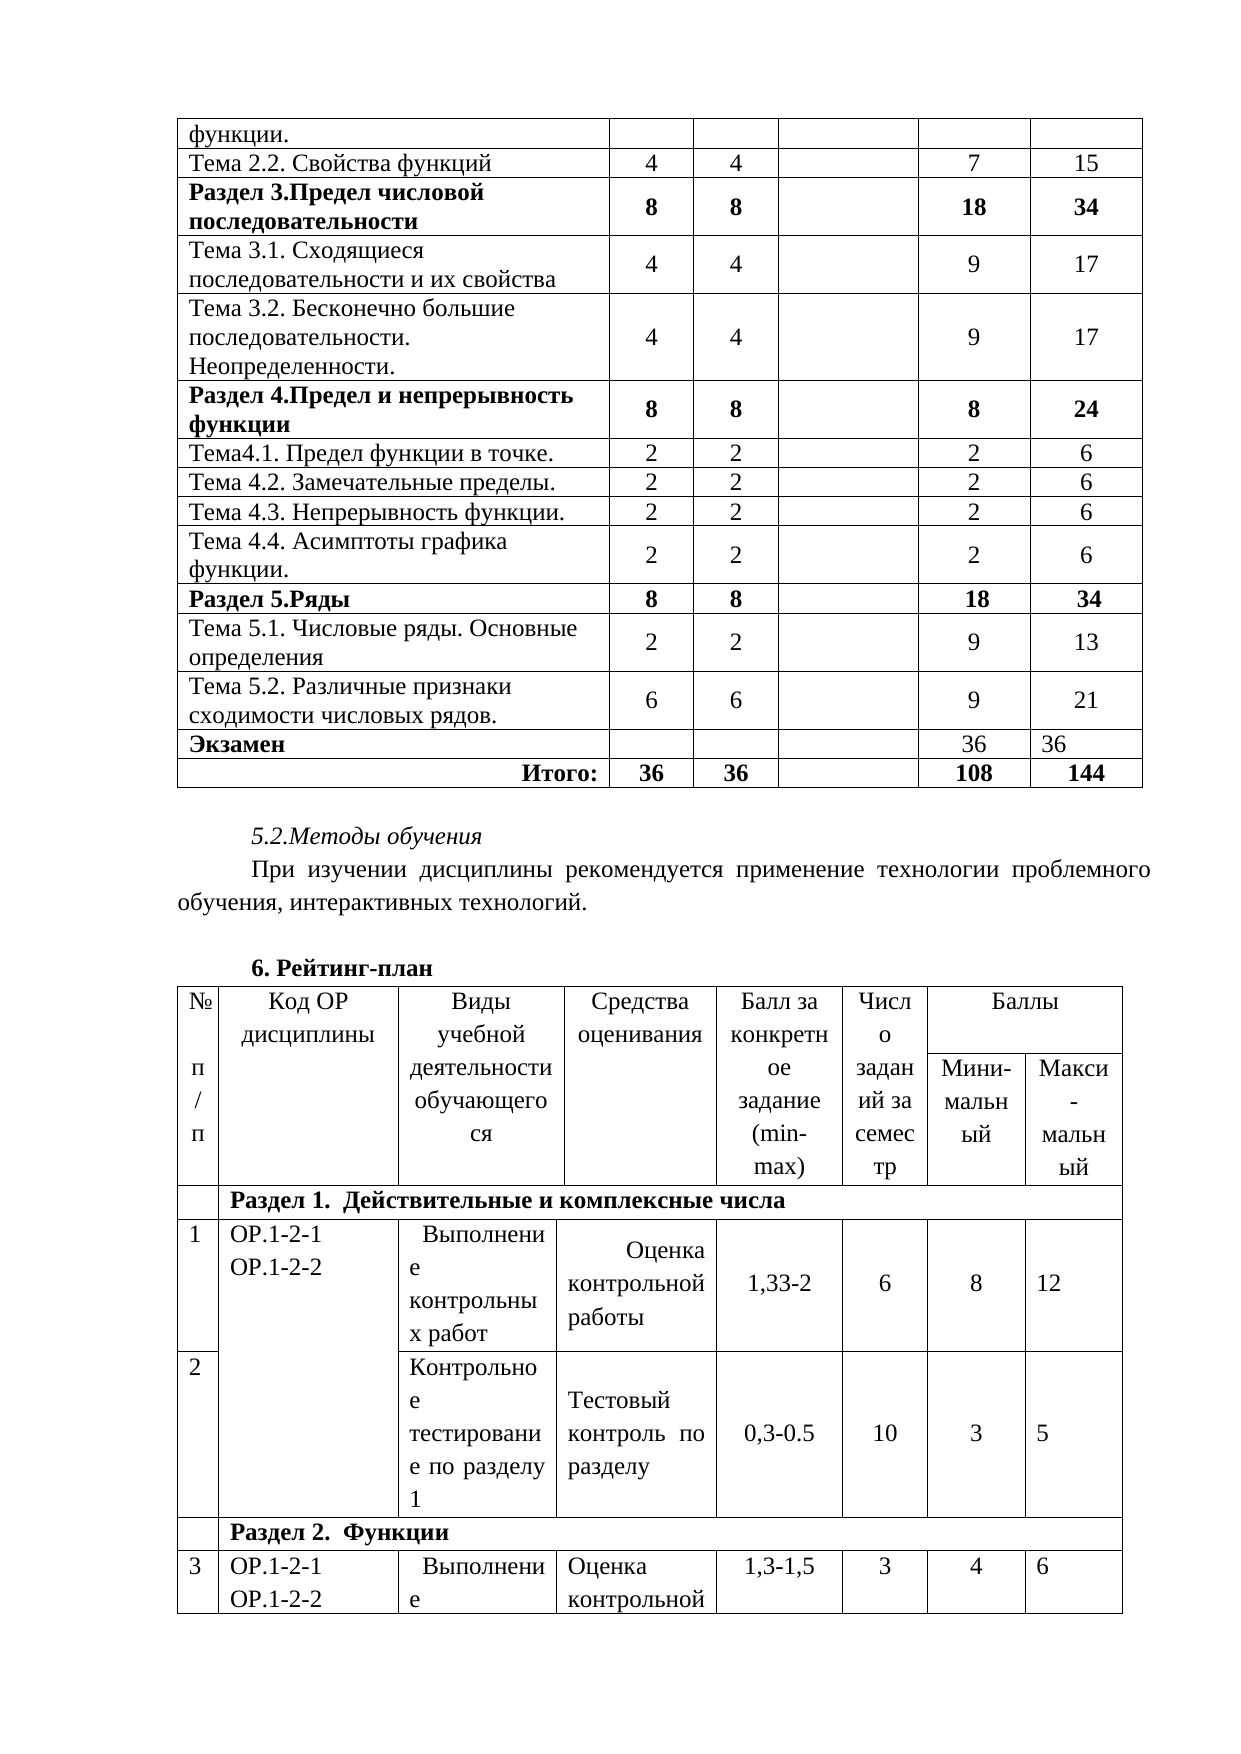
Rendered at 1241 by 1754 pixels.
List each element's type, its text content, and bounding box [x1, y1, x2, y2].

table_cell 9 [919, 294, 1030, 379]
table_cell Тема 2.2. Свойства функций [178, 149, 609, 177]
table_cell 2 [610, 119, 693, 147]
table_cell Раздел 2. Функции [219, 1518, 1122, 1550]
table_cell 144 [1031, 759, 1142, 787]
table_cell 17 [1031, 236, 1142, 293]
table_cell [779, 526, 918, 583]
table_cell 2 [610, 614, 693, 671]
table_cell [779, 381, 918, 437]
table_cell 8 [919, 381, 1030, 437]
table_cell 12 [1026, 1220, 1122, 1351]
table_header № п/п [178, 987, 218, 1185]
table_header Баллы [928, 987, 1122, 1052]
table_cell 13 [1031, 614, 1142, 671]
table_cell [779, 759, 918, 787]
table_cell Тема 5.1. Числовые ряды. Основные определения [178, 614, 609, 671]
table_cell 2 [178, 1352, 218, 1517]
table_cell 6 [1031, 497, 1142, 525]
table_header Балл за конкретное задание (min-max) [717, 987, 842, 1185]
table_cell 5 [1026, 1352, 1122, 1517]
table_cell [779, 497, 918, 525]
table_cell Тестовый контроль по разделу [557, 1352, 716, 1517]
table_cell 17 [1031, 294, 1142, 379]
table_cell [779, 672, 918, 729]
table_cell ОР.1-2-1 ОР.1-2-2 [219, 1551, 398, 1613]
table_cell 2 [610, 468, 693, 496]
text 6. Рейтинг-план [177, 953, 1152, 982]
table_cell Тема 3.1. Сходящиеся последовательности и их свойства [178, 236, 609, 293]
table_cell Тема 4.2. Замечательные пределы. [178, 468, 609, 496]
table_cell 1,33-2 [717, 1220, 842, 1351]
table_cell Раздел 3.Предел числовой последовательности [178, 178, 609, 235]
table_cell 15 [1031, 149, 1142, 177]
table_cell [779, 119, 918, 147]
table_cell Мини-мальный [928, 1054, 1025, 1185]
table_cell [779, 584, 918, 613]
table_header Виды учебной деятельности обучающегося [399, 987, 564, 1185]
table_cell 2 [610, 526, 693, 583]
table_cell 6 [1031, 468, 1142, 496]
text 5.2.Методы обучения [177, 821, 1152, 849]
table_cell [178, 119, 609, 147]
table_header Средства оценивания [565, 987, 716, 1185]
table_cell [779, 439, 918, 467]
table_cell 3 [928, 1352, 1025, 1517]
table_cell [399, 1551, 556, 1613]
text При изучении дисциплины рекомендуется применение технологии проблемного обучения, интерактивных технологий. [177, 854, 1152, 916]
table_cell 36 [919, 730, 1030, 758]
table_cell 4 [928, 1551, 1025, 1613]
table_cell 34 [1031, 178, 1142, 235]
table_cell 36 [610, 759, 693, 787]
table_cell 9 [919, 672, 1030, 729]
table_cell 8 [928, 1220, 1025, 1351]
table_cell 34 [1031, 584, 1142, 613]
table_cell 11 [1031, 119, 1142, 147]
table_cell 6 [843, 1220, 927, 1351]
table_cell Итого: [178, 759, 609, 787]
table_cell [779, 236, 918, 293]
table_cell [779, 468, 918, 496]
table_cell [178, 1518, 218, 1550]
table_cell Раздел 1. Действительные и комплексные числа [219, 1186, 1122, 1218]
table_cell 6 [694, 672, 778, 729]
table_cell [779, 294, 918, 379]
table_cell 21 [1031, 672, 1142, 729]
table_cell 2 [919, 439, 1030, 467]
table_cell 6 [1031, 439, 1142, 467]
table_cell 9 [919, 614, 1030, 671]
table_cell 2 [694, 497, 778, 525]
table_cell Тема 4.4. Асимптоты графика функции. [178, 526, 609, 583]
table_cell 2 [694, 119, 778, 147]
table_cell 8 [694, 381, 778, 437]
table_cell Оценка контрольной работы [557, 1220, 716, 1351]
table_cell Тема4.1. Предел функции в точке. [178, 439, 609, 467]
table_cell 2 [610, 497, 693, 525]
table_cell [779, 614, 918, 671]
table_cell 2 [919, 497, 1030, 525]
table_cell 4 [694, 294, 778, 379]
table_cell 6 [1026, 1551, 1122, 1613]
table_cell Тема 3.2. Бесконечно большие последовательности. Неопределенности. [178, 294, 609, 379]
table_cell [557, 1551, 716, 1613]
table_header Код ОР дисциплины [219, 987, 398, 1185]
table_cell 1 [178, 1220, 218, 1351]
table_cell 4 [694, 149, 778, 177]
table_cell 18 [919, 178, 1030, 235]
table_cell 2 [919, 526, 1030, 583]
table_cell 3 [843, 1551, 927, 1613]
table_cell 4 [610, 149, 693, 177]
table_cell 4 [694, 236, 778, 293]
table_cell 2 [694, 468, 778, 496]
table_cell Раздел 4.Предел и непрерывность функции [178, 381, 609, 437]
table_cell [610, 730, 693, 758]
table_cell 8 [694, 178, 778, 235]
table_cell 36 [1031, 730, 1142, 758]
table_cell 7 [919, 149, 1030, 177]
table_cell 0,3-0.5 [717, 1352, 842, 1517]
table_cell Выполнение контрольных работ [399, 1220, 556, 1351]
table_cell 2 [694, 439, 778, 467]
table_cell [779, 149, 918, 177]
table_cell 8 [610, 178, 693, 235]
table_cell Экзамен [178, 730, 609, 758]
table_cell 1,3-1,5 [717, 1551, 842, 1613]
table_cell 2 [610, 439, 693, 467]
table_cell 108 [919, 759, 1030, 787]
table_cell 6 [1031, 526, 1142, 583]
table_cell 2 [919, 468, 1030, 496]
table_cell 7 [919, 119, 1030, 147]
table_cell 9 [919, 236, 1030, 293]
table_cell 18 [919, 584, 1030, 613]
table_cell 2 [694, 526, 778, 583]
table_cell 8 [610, 381, 693, 437]
table_cell 4 [610, 236, 693, 293]
table_cell 24 [1031, 381, 1142, 437]
table_cell Раздел 5.Ряды [178, 584, 609, 613]
table_header Число заданий за семестр [843, 987, 927, 1185]
table_cell [779, 178, 918, 235]
table_cell Тема 4.3. Непрерывность функции. [178, 497, 609, 525]
table_cell [779, 730, 918, 758]
table_cell Тема 5.2. Различные признаки сходимости числовых рядов. [178, 672, 609, 729]
table_cell Контрольное тестирование по разделу 1 [399, 1352, 556, 1517]
table_cell 4 [610, 294, 693, 379]
table_cell 10 [843, 1352, 927, 1517]
table_cell ОР.1-2-1 ОР.1-2-2 [219, 1220, 398, 1517]
table_cell 3 [178, 1551, 218, 1613]
table_cell Макси-мальный [1026, 1054, 1122, 1185]
table_cell 2 [694, 614, 778, 671]
table_cell 6 [610, 672, 693, 729]
table_cell [694, 730, 778, 758]
table_cell 8 [694, 584, 778, 613]
table_cell 36 [694, 759, 778, 787]
table_cell [178, 1186, 218, 1218]
table_cell 8 [610, 584, 693, 613]
